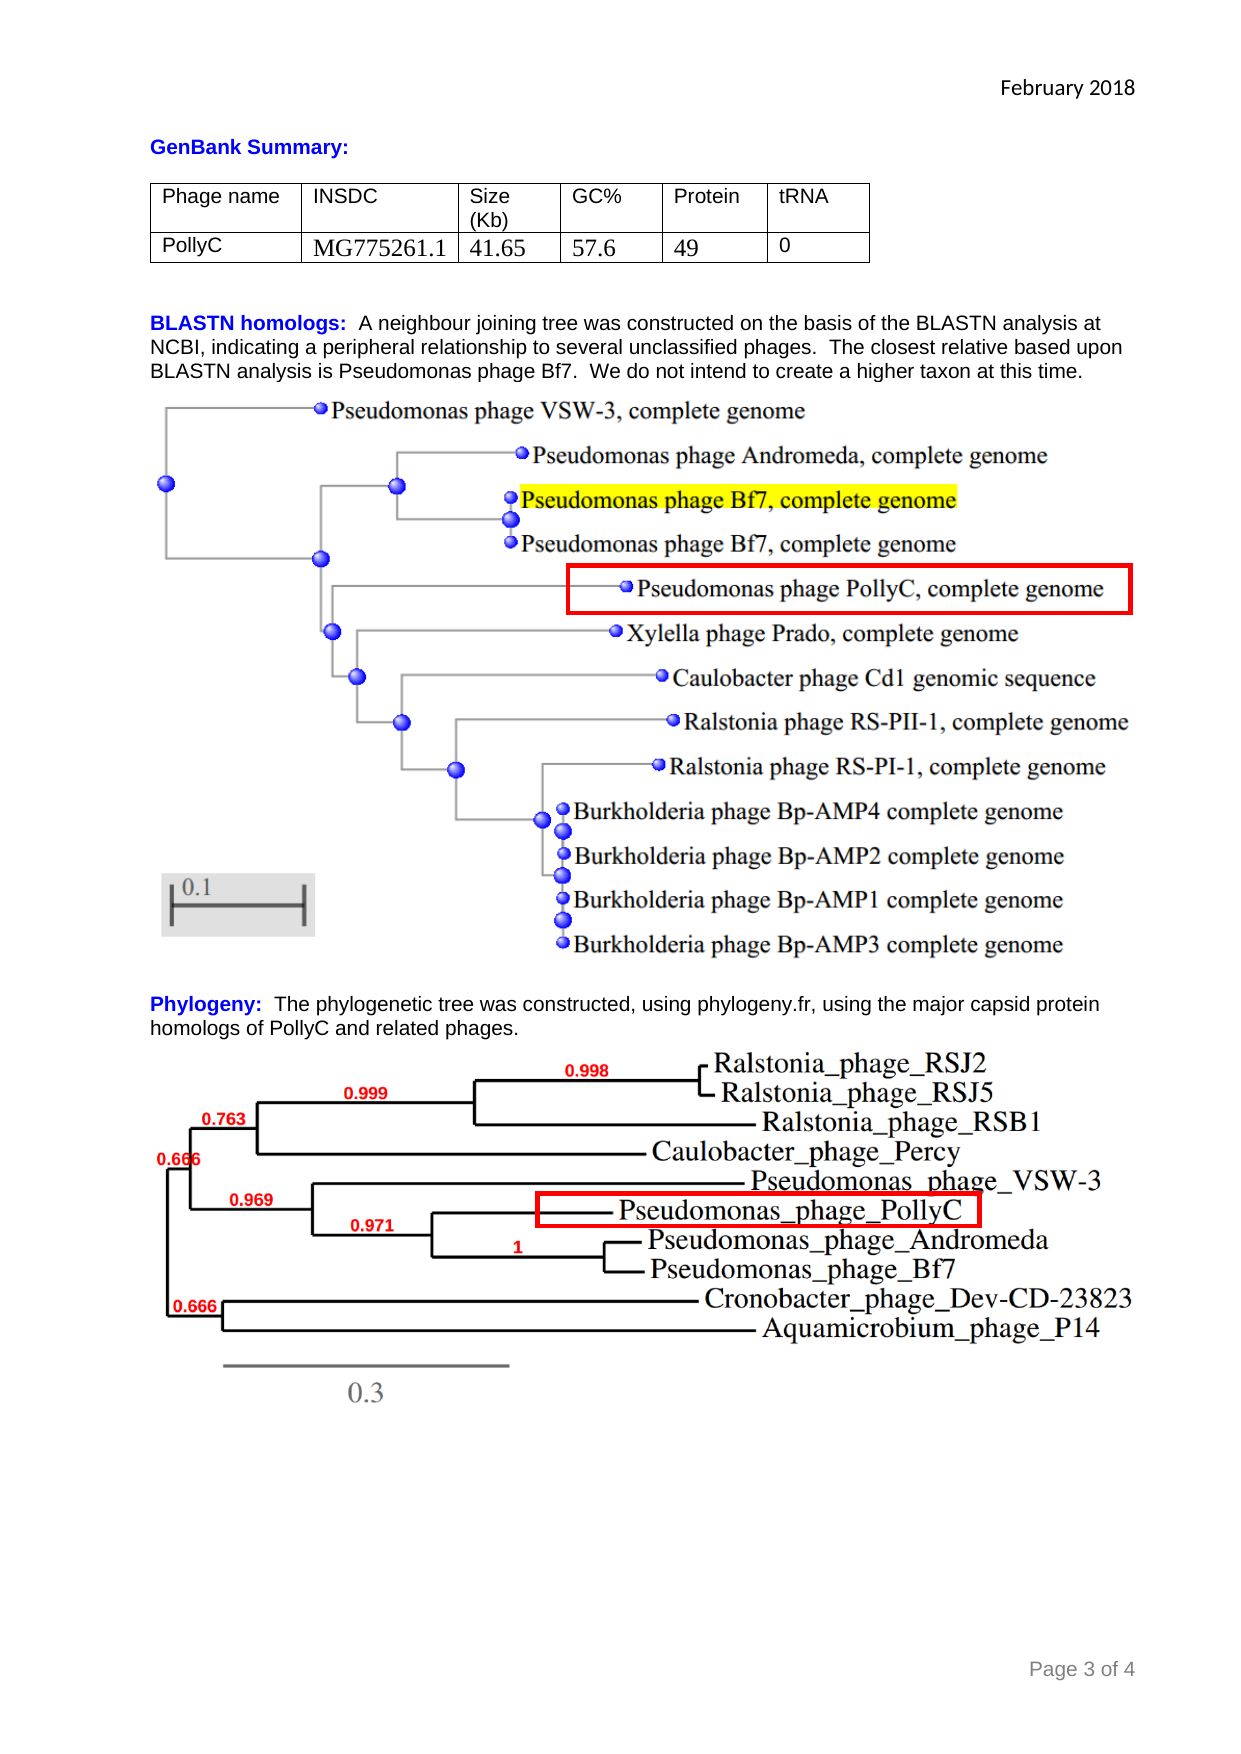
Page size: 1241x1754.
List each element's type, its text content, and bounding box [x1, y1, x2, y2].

table_cell PollyC [151, 233, 301, 262]
table_cell 57.6 [561, 233, 662, 262]
table_header GC% [561, 184, 662, 232]
picture [150, 382, 1136, 969]
table_header Size (Kb) [459, 184, 560, 232]
text BLASTN homologs: A neighbour joining tree was constructed on the basis of the BLASTN analysis at NCBI, indicating a peripheral relationship to several unclassified phages. The closest relative based upon BLASTN analysis is Pseudomonas phage Bf7. We do not intend to create a higher taxon at this time. [150, 311, 1135, 382]
table_header Phage name [151, 184, 301, 232]
table_header Protein [663, 184, 767, 232]
table_cell 0 [768, 233, 869, 262]
table_header INSDC [302, 184, 458, 232]
table_cell MG775261.1 [302, 233, 458, 262]
table_cell 49 [663, 233, 767, 262]
table_header tRNA [768, 184, 869, 232]
picture [150, 1040, 1136, 1420]
text GenBank Summary: [150, 135, 1135, 159]
table_cell 41.65 [459, 233, 560, 262]
text Phylogeny: The phylogenetic tree was constructed, using phylogeny.fr, using the major capsid protein homologs of PollyC and related phages. [150, 992, 1135, 1040]
